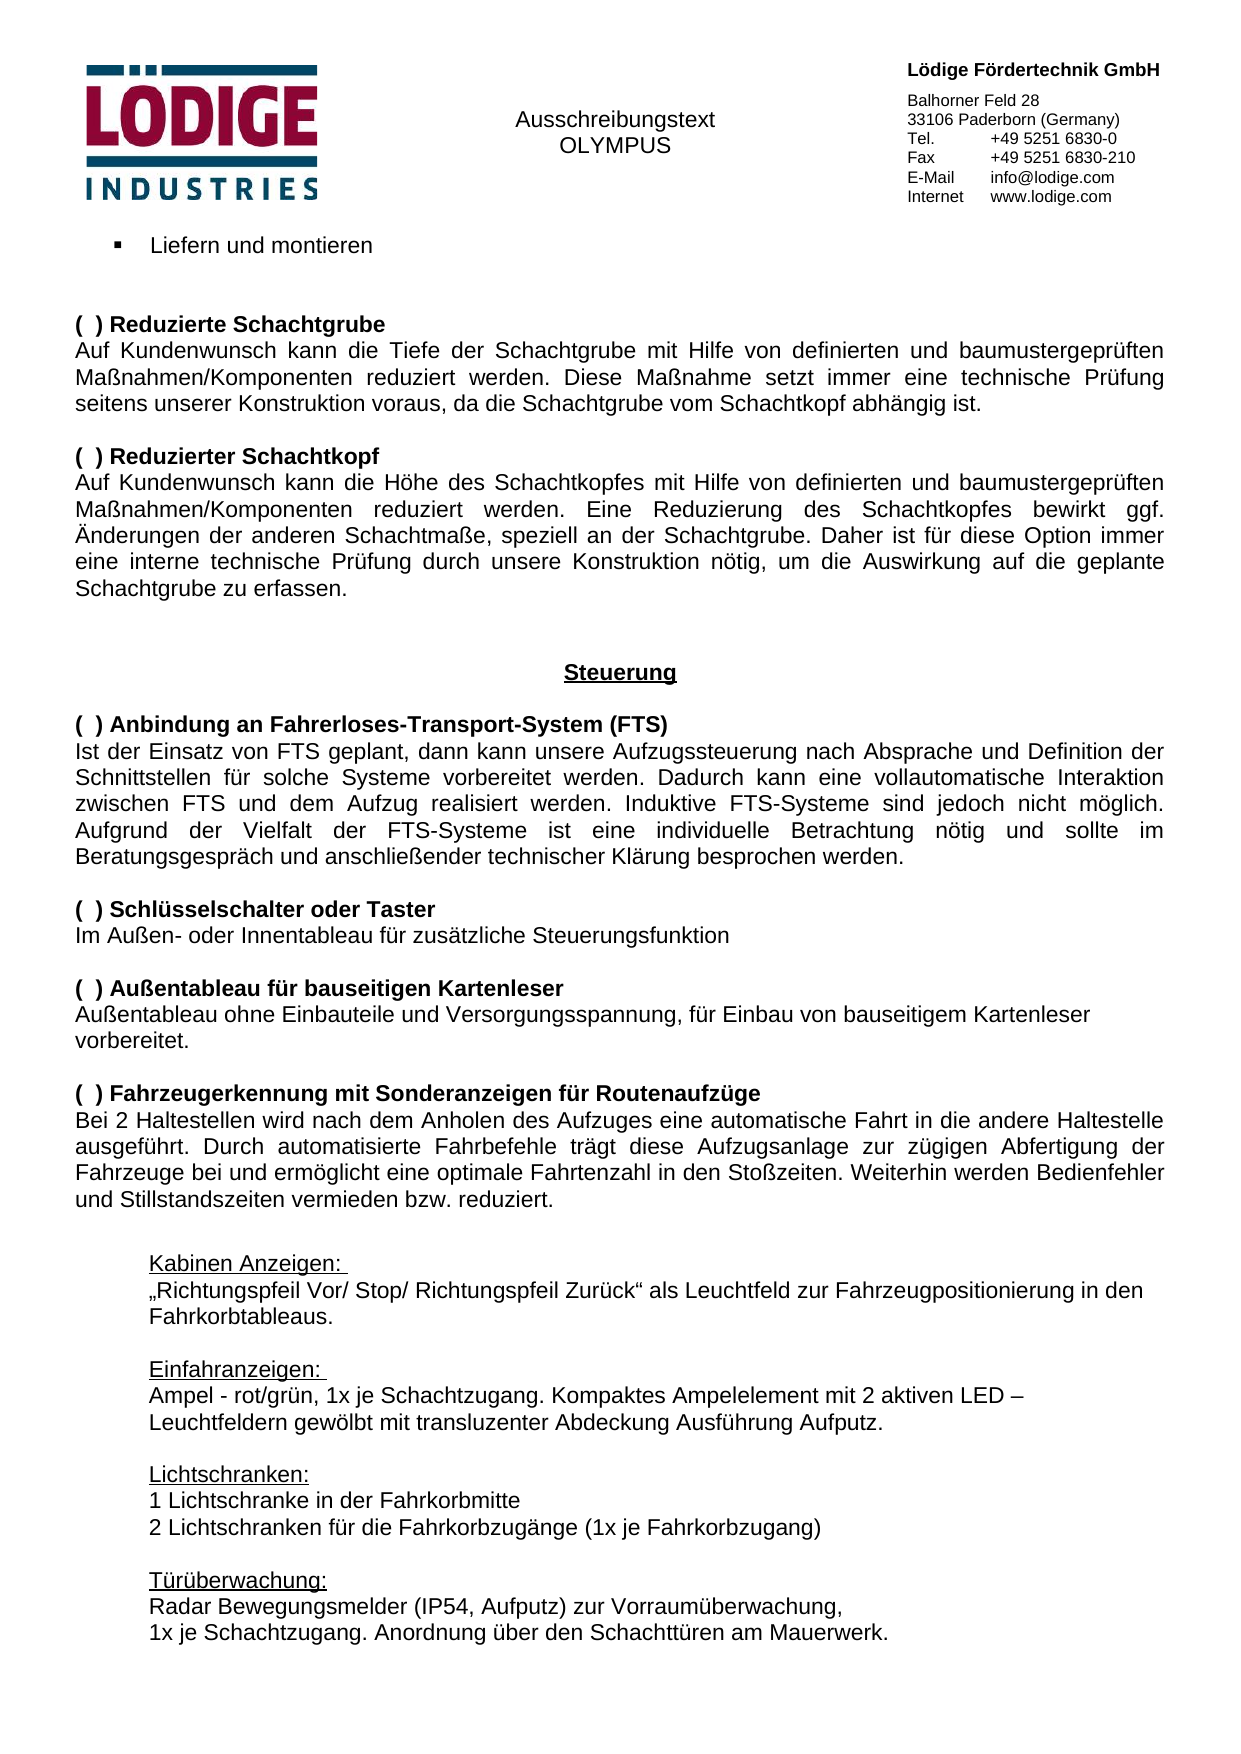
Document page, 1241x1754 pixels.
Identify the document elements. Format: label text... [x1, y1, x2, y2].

picture [108, 188, 118, 200]
text 2 Lichtschranken für die Fahrkorbzugänge (1x je Fahrkorbzugang) [149, 1514, 1165, 1540]
text Einfahranzeigen: [149, 1356, 1165, 1382]
picture [86, 65, 318, 157]
text ( ) Reduzierte Schachtgrube [75, 311, 1165, 337]
text Radar Bewegungsmelder (IP54, Aufputz) zur Vorraumüberwachung, [149, 1593, 1165, 1619]
text Kabinen Anzeigen: [149, 1250, 1165, 1277]
text ( ) Schlüsselschalter oder Taster [75, 896, 1165, 922]
text Im Außen- oder Innentableau für zusätzliche Steuerungsfunktion [75, 922, 1165, 948]
text ( ) Anbindung an Fahrerloses-Transport-System (FTS) [75, 711, 1165, 738]
text Auf Kundenwunsch kann die Tiefe der Schachtgrube mit Hilfe von definierten und baumustergeprüften Maßnahmen/Komponenten reduziert werden. Diese Maßnahme setzt immer eine technische Prüfung seitens unserer Konstruktion voraus, da die Schachtgrube vom Schachtkopf abhängig ist. [75, 337, 1165, 417]
text 1 Lichtschranke in der Fahrkorbmitte [149, 1487, 1165, 1514]
text Ist der Einsatz von FTS geplant, dann kann unsere Aufzugssteuerung nach Absprache und Definition der Schnittstellen für solche Systeme vorbereitet werden. Dadurch kann eine vollautomatische Interaktion zwischen FTS und dem Aufzug realisiert werden. Induktive FTS-Systeme sind jedoch nicht möglich. Aufgrund der Vielfalt der FTS-Systeme ist eine individuelle Betrachtung nötig und sollte im Beratungsgespräch und anschließender technischer Klärung besprochen werden. [75, 738, 1165, 869]
text ( ) Fahrzeugerkennung mit Sonderanzeigen für Routenaufzüge [75, 1080, 1165, 1107]
text ( ) Reduzierter Schachtkopf [75, 443, 1165, 469]
text Lichtschranken: [149, 1461, 1165, 1487]
list Liefern und montieren [112, 232, 1165, 258]
text Steuerung [75, 658, 1165, 685]
text 1x je Schachtzugang. Anordnung über den Schachttüren am Mauerwerk. [149, 1619, 1165, 1646]
picture [86, 166, 318, 200]
text Außentableau ohne Einbauteile und Versorgungsspannung, für Einbau von bauseitigem Kartenleser vorbereitet. [75, 1001, 1165, 1054]
text Türüberwachung: [149, 1567, 1165, 1593]
text „Richtungspfeil Vor/ Stop/ Richtungspfeil Zurück“ als Leuchtfeld zur Fahrzeugpositionierung in den Fahrkorbtableaus. [149, 1277, 1165, 1329]
text Auf Kundenwunsch kann die Höhe des Schachtkopfes mit Hilfe von definierten und baumustergeprüften Maßnahmen/Komponenten reduziert werden. Eine Reduzierung des Schachtkopfes bewirkt ggf. Änderungen der anderen Schachtmaße, speziell an der Schachtgrube. Daher ist für diese Option immer eine interne technische Prüfung durch unsere Konstruktion nötig, um die Auswirkung auf die geplante Schachtgrube zu erfassen. [75, 469, 1165, 601]
text Ampel - rot/grün, 1x je Schachtzugang. Kompaktes Ampelelement mit 2 aktiven LED – Leuchtfeldern gewölbt mit transluzenter Abdeckung Ausführung Aufputz. [149, 1382, 1165, 1435]
text ( ) Außentableau für bauseitigen Kartenleser [75, 975, 1165, 1001]
text Bei 2 Haltestellen wird nach dem Anholen des Aufzuges eine automatische Fahrt in die andere Haltestelle ausgeführt. Durch automatisierte Fahrbefehle trägt diese Aufzugsanlage zur zügigen Abfertigung der Fahrzeuge bei und ermöglicht eine optimale Fahrtenzahl in den Stoßzeiten. Weiterhin werden Bedienfehler und Stillstandszeiten vermieden bzw. reduziert. [75, 1107, 1165, 1212]
